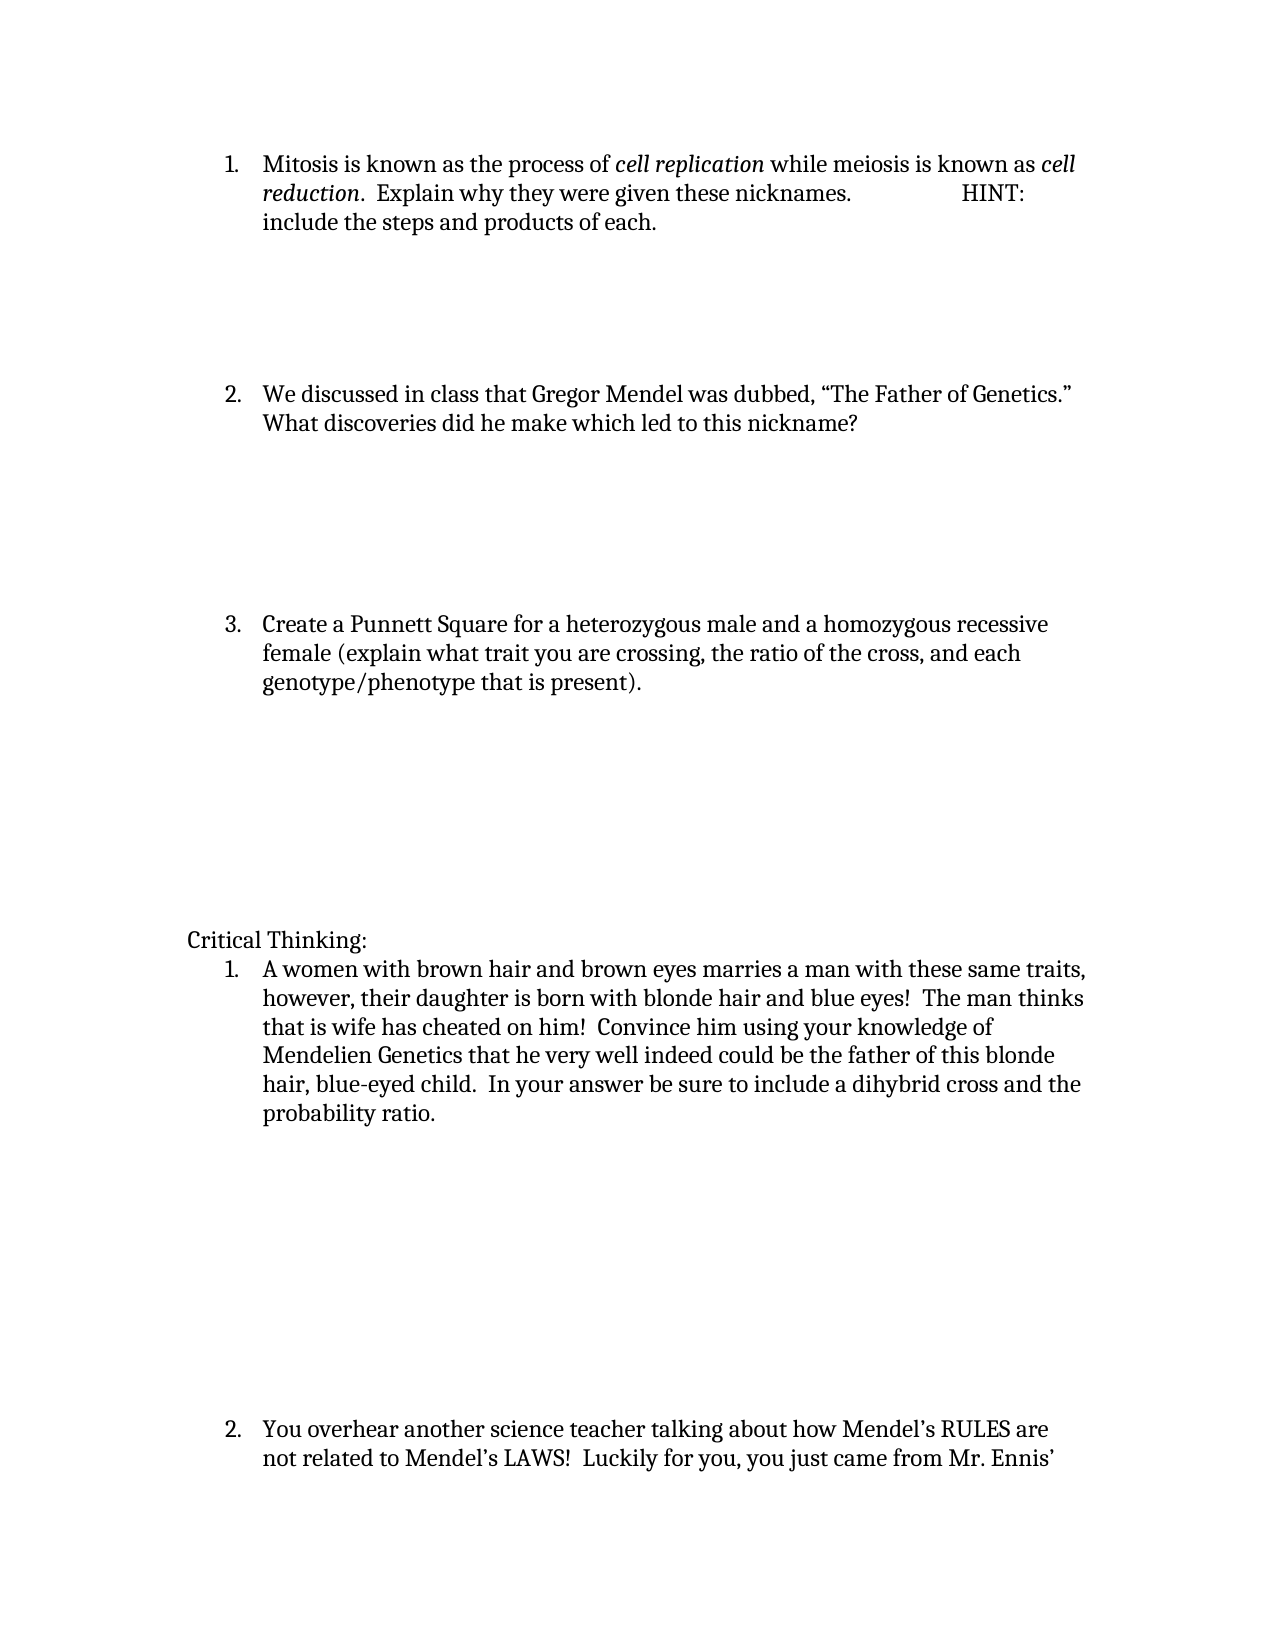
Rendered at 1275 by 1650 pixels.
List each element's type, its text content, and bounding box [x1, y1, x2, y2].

list Mitosis is known as the process of cell replication while meiosis is known as cell reduction. Explain why they were given these nicknames. HINT: include the steps and products of each. [225, 150, 1087, 236]
text Critical Thinking: [187, 926, 1087, 955]
list Create a Punnett Square for a heterozygous male and a homozygous recessive female (explain what trait you are crossing, the ratio of the cross, and each genotype/phenotype that is present). [225, 610, 1087, 696]
list A women with brown hair and brown eyes marries a man with these same traits, however, their daughter is born with blonde hair and blue eyes! The man thinks that is wife has cheated on him! Convince him using your knowledge of Mendelien Genetics that he very well indeed could be the father of this blonde hair, blue-eyed child. In your answer be sure to include a dihybrid cross and the probability ratio. [225, 955, 1087, 1127]
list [225, 1415, 1087, 1472]
list We discussed in class that Gregor Mendel was dubbed, “The Father of Genetics.” What discoveries did he make which led to this nickname? [225, 380, 1087, 437]
